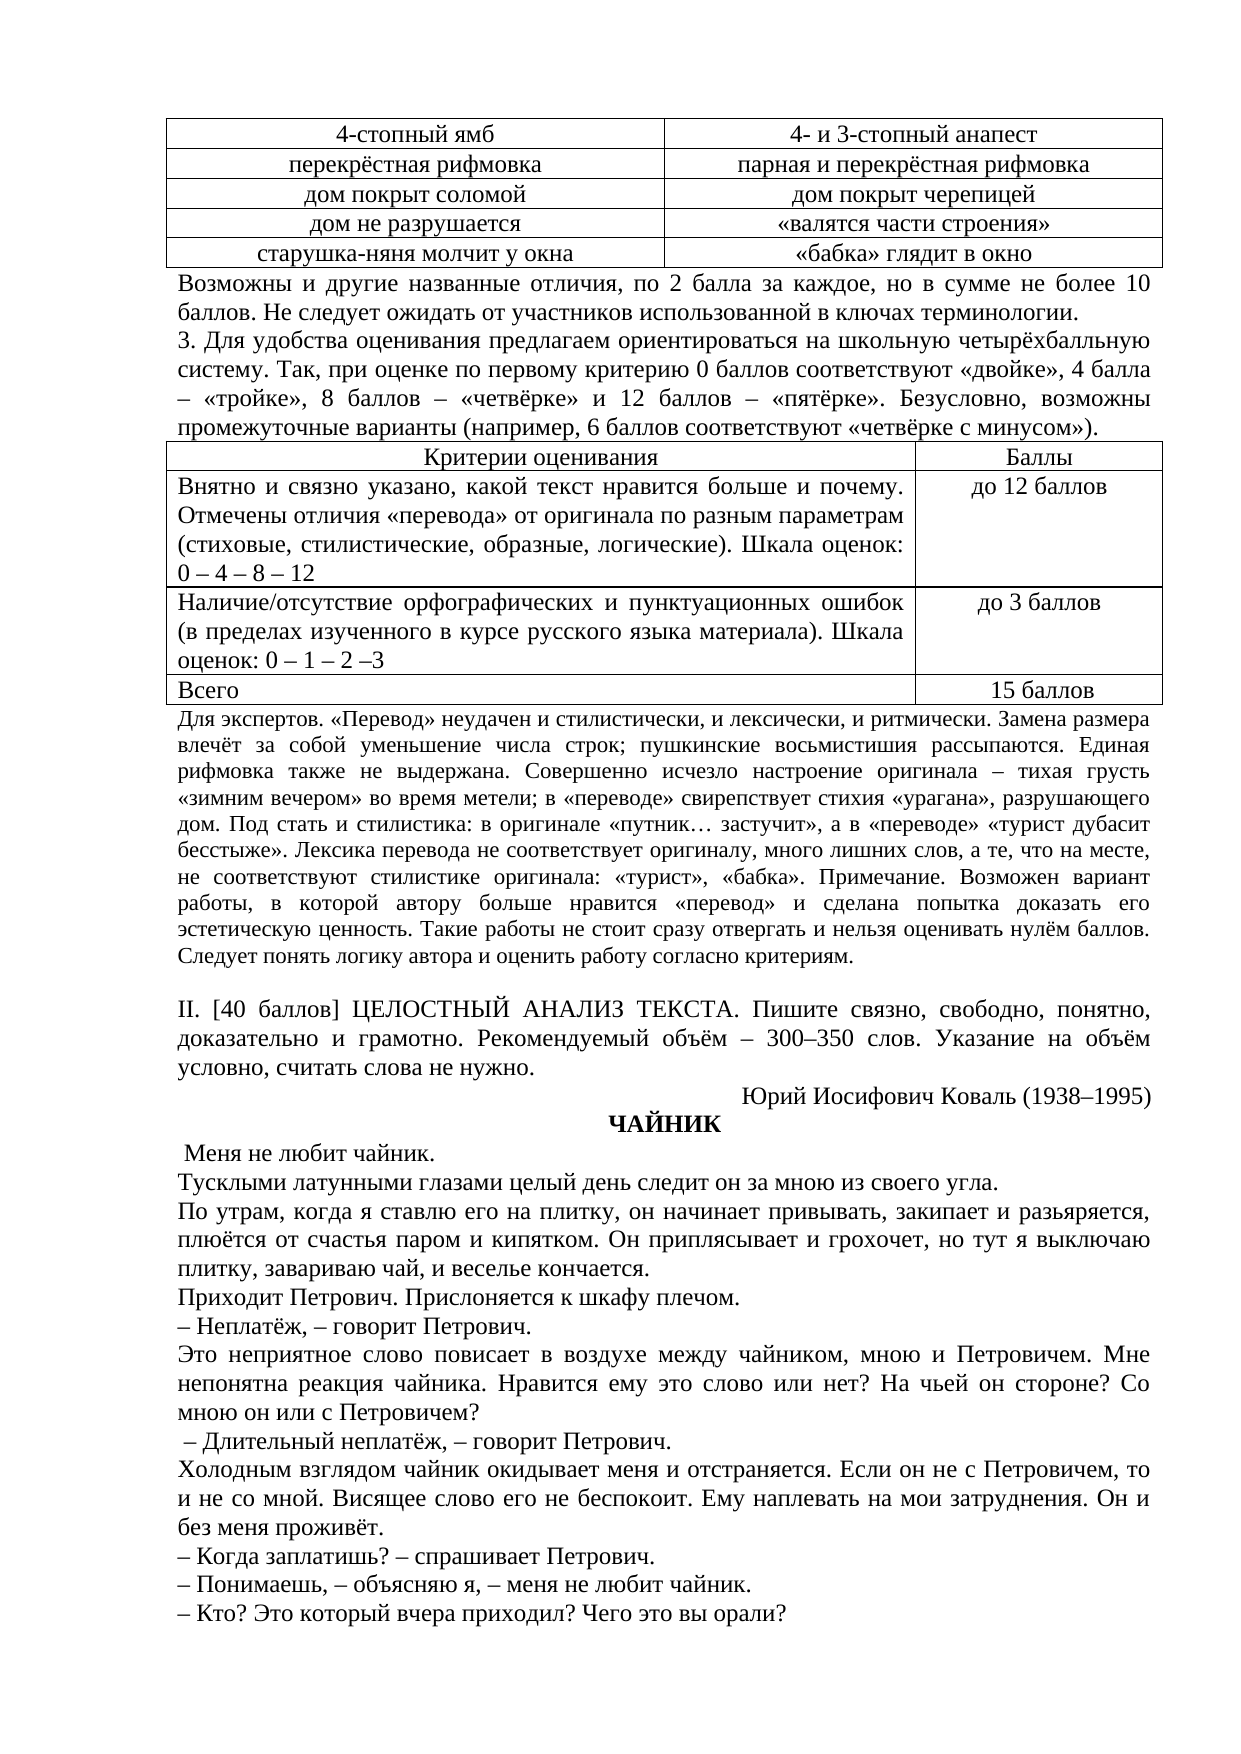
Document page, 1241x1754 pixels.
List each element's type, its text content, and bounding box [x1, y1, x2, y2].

text – Кто? Это который вчера приходил? Чего это вы орали? [177, 1598, 1152, 1627]
text II. [40 баллов] ЦЕЛОСТНЫЙ АНАЛИЗ ТЕКСТА. Пишите связно, свободно, понятно, доказательно и грамотно. Рекомендуемый объём – 300–350 слов. Указание на объём условно, считать слова не нужно. [177, 994, 1152, 1081]
text 3. Для удобства оценивания предлагаем ориентироваться на школьную четырёхбалльную систему. Так, при оценке по первому критерию 0 баллов соответствуют «двойке», 4 балла – «тройке», 8 баллов – «четвёрке» и 12 баллов – «пятёрке». Безусловно, возможны промежуточные варианты (например, 6 баллов соответствуют «четвёрке с минусом»). [177, 326, 1152, 441]
text Возможны и другие названные отличия, по 2 балла за каждое, но в сумме не более 10 баллов. Не следует ожидать от участников использованной в ключах терминологии. [177, 268, 1152, 326]
table_cell 4- и 3-стопный анапест [665, 119, 1162, 148]
table_cell старушка-няня молчит у окна [167, 238, 664, 267]
text Это неприятное слово повисает в воздухе между чайником, мною и Петровичем. Мне непонятна реакция чайника. Нравится ему это слово или нет? На чьей он стороне? Со мною он или с Петровичем? [177, 1339, 1152, 1426]
table_cell до 3 баллов [916, 588, 1162, 674]
table_cell «бабка» глядит в окно [665, 238, 1162, 267]
table_cell дом покрыт черепицей [665, 179, 1162, 207]
table_header Баллы [916, 442, 1162, 470]
text – Когда заплатишь? – спрашивает Петрович. [177, 1541, 1152, 1569]
text – Понимаешь, – объясняю я, – меня не любит чайник. [177, 1569, 1152, 1598]
table_cell дом не разрушается [167, 209, 664, 237]
table_cell «валятся части строения» [665, 209, 1162, 237]
text – Длительный неплатёж, – говорит Петрович. [177, 1426, 1152, 1454]
table_cell Наличие/отсутствие орфографических и пунктуационных ошибок (в пределах изученного в курсе русского языка материала). Шкала оценок: 0 – 1 – 2 –3 [167, 588, 915, 674]
text По утрам, когда я ставлю его на плитку, он начинает привывать, закипает и разьяряется, плюётся от счастья паром и кипятком. Он приплясывает и грохочет, но тут я выключаю плитку, завариваю чай, и веселье кончается. [177, 1196, 1152, 1282]
table_cell до 12 баллов [916, 471, 1162, 586]
text Юрий Иосифович Коваль (1938–1995) [177, 1081, 1152, 1109]
text ЧАЙНИК [177, 1109, 1152, 1138]
text Тусклыми латунными глазами целый день следит он за мною из своего угла. [177, 1167, 1152, 1196]
text Приходит Петрович. Прислоняется к шкафу плечом. [177, 1282, 1152, 1311]
text – Неплатёж, – говорит Петрович. [177, 1311, 1152, 1339]
table_cell парная и перекрёстная рифмовка [665, 149, 1162, 178]
text Меня не любит чайник. [177, 1138, 1152, 1167]
table_cell Внятно и связно указано, какой текст нравится больше и почему. Отмечены отличия «перевода» от оригинала по разным параметрам (стиховые, стилистические, образные, логические). Шкала оценок: 0 – 4 – 8 – 12 [167, 471, 915, 586]
table_cell Всего [167, 675, 915, 703]
table_cell 15 баллов [916, 675, 1162, 703]
table_cell дом покрыт соломой [167, 179, 664, 207]
table_cell 4-стопный ямб [167, 119, 664, 148]
text Холодным взглядом чайник окидывает меня и отстраняется. Если он не с Петровичем, то и не со мной. Висящее слово его не беспокоит. Ему наплевать на мои затруднения. Он и без меня проживёт. [177, 1454, 1152, 1541]
table_header Критерии оценивания [167, 442, 915, 470]
text Для экспертов. «Перевод» неудачен и стилистически, и лексически, и ритмически. Замена размера влечёт за собой уменьшение числа строк; пушкинские восьмистишия рассыпаются. Единая рифмовка также не выдержана. Совершенно исчезло настроение оригинала – тихая грусть «зимним вечером» во время метели; в «переводе» свирепствует стихия «урагана», разрушающего дом. Под стать и стилистика: в оригинале «путник… застучит», а в «переводе» «турист дубасит бесстыже». Лексика перевода не соответствует оригиналу, много лишних слов, а те, что на месте, не соответствуют стилистике оригинала: «турист», «бабка». Примечание. Возможен вариант работы, в которой автору больше нравится «перевод» и сделана попытка доказать его эстетическую ценность. Такие работы не стоит сразу отвергать и нельзя оценивать нулём баллов. Следует понять логику автора и оценить работу согласно критериям. [177, 705, 1152, 968]
table_cell перекрёстная рифмовка [167, 149, 664, 178]
